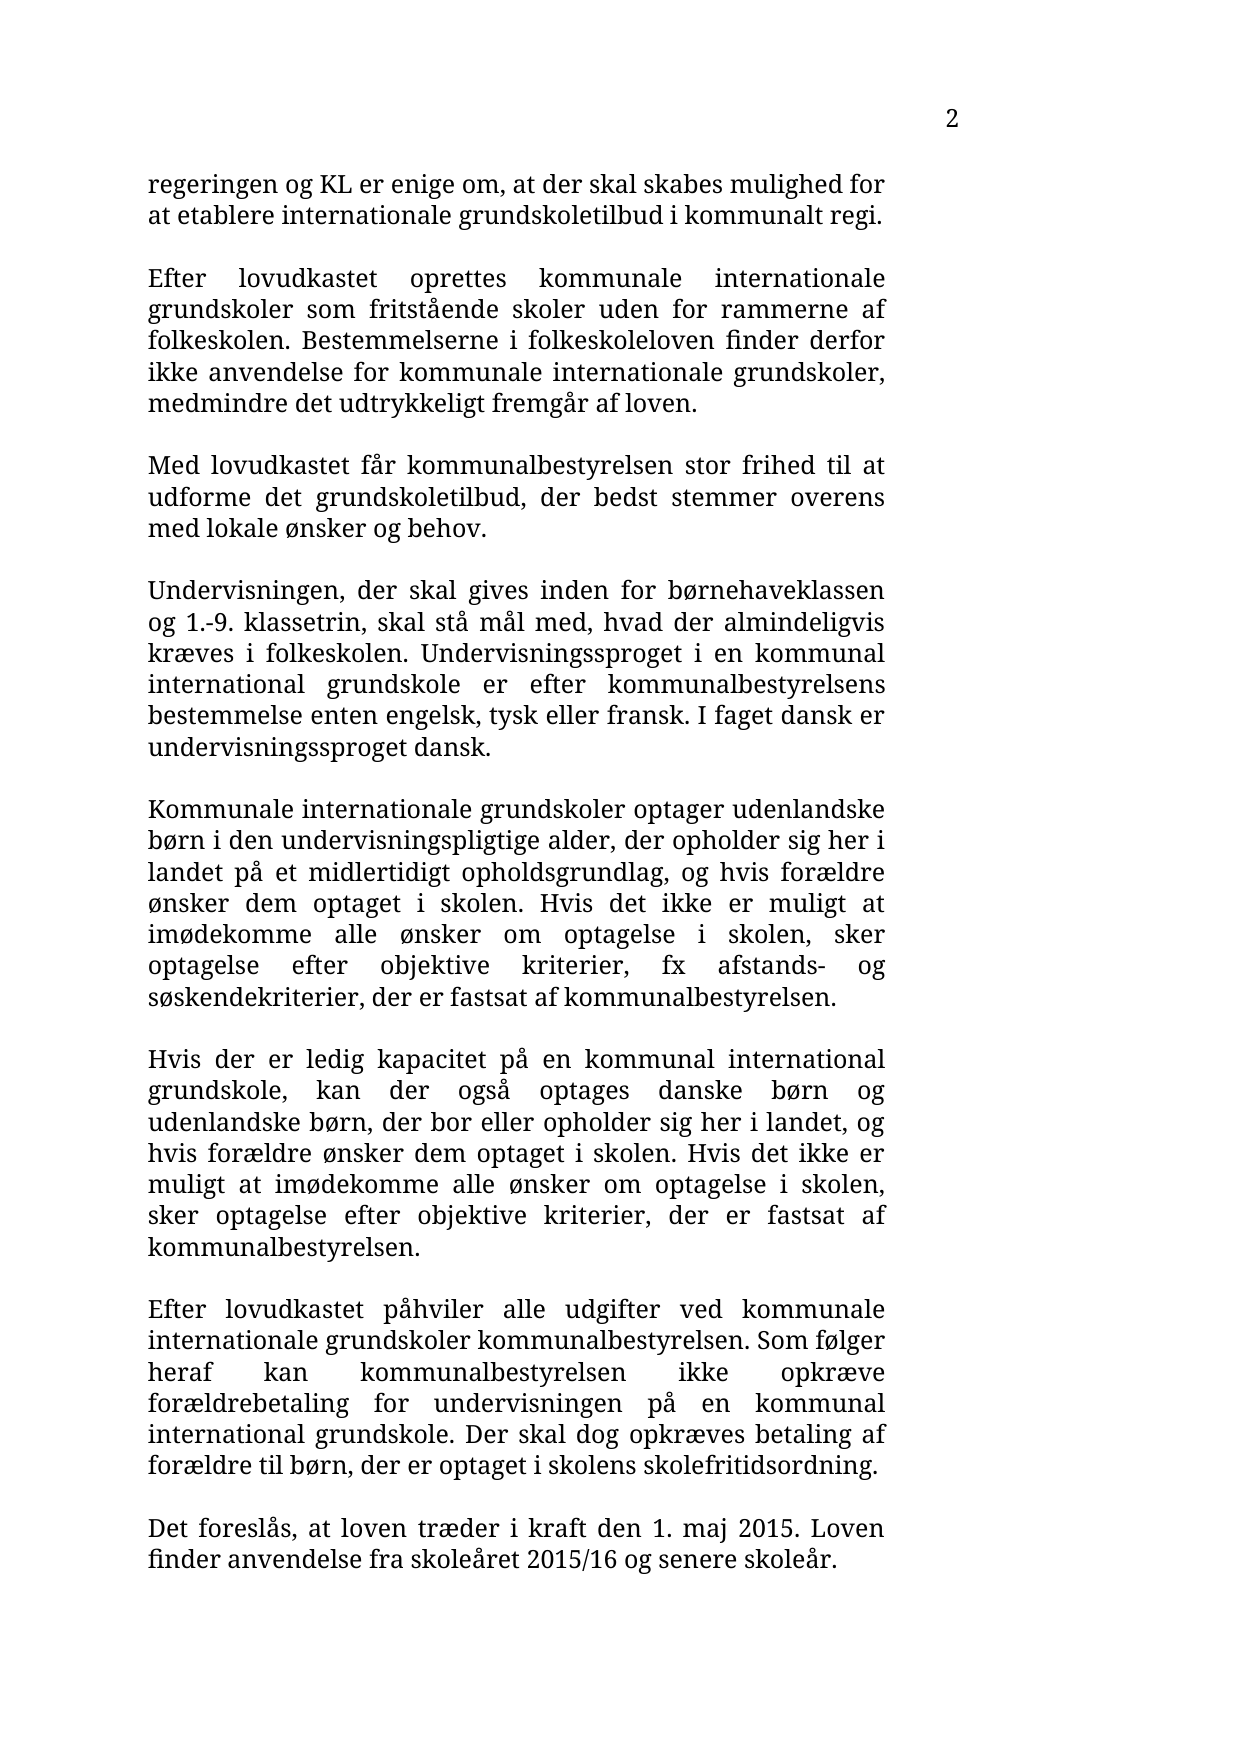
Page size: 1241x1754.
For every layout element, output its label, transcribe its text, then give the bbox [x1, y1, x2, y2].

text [148, 168, 886, 231]
text Efter lovudkastet påhviler alle udgifter ved kommunale internationale grundskoler kommunalbestyrelsen. Som følger heraf kan kommunalbestyrelsen ikke opkræve forældrebetaling for undervisningen på en kommunal international grundskole. Der skal dog opkræves betaling af forældre til børn, der er optaget i skolens skolefritidsordning. [148, 1293, 886, 1481]
text Efter lovudkastet oprettes kommunale internationale grundskoler som fritstående skoler uden for rammerne af folkeskolen. Bestemmelserne i folkeskoleloven finder derfor ikke anvendelse for kommunale internationale grundskoler, medmindre det udtrykkeligt fremgår af loven. [148, 262, 886, 418]
text Det foreslås, at loven træder i kraft den 1. maj 2015. Loven finder anvendelse fra skoleåret 2015/16 og senere skoleår. [148, 1512, 886, 1575]
text Med lovudkastet får kommunalbestyrelsen stor frihed til at udforme det grundskoletilbud, der bedst stemmer overens med lokale ønsker og behov. [148, 450, 886, 543]
text Hvis der er ledig kapacitet på en kommunal international grundskole, kan der også optages danske børn og udenlandske børn, der bor eller opholder sig her i landet, og hvis forældre ønsker dem optaget i skolen. Hvis det ikke er muligt at imødekomme alle ønsker om optagelse i skolen, sker optagelse efter objektive kriterier, der er fastsat af kommunalbestyrelsen. [148, 1043, 886, 1262]
text Undervisningen, der skal gives inden for børnehaveklassen og 1.-9. klassetrin, skal stå mål med, hvad der almindeligvis kræves i folkeskolen. Undervisningssproget i en kommunal international grundskole er efter kommunalbestyrelsens bestemmelse enten engelsk, tysk eller fransk. I faget dansk er undervisningssproget dansk. [148, 575, 886, 762]
text Kommunale internationale grundskoler optager udenlandske børn i den undervisningspligtige alder, der opholder sig her i landet på et midlertidigt opholdsgrundlag, og hvis forældre ønsker dem optaget i skolen. Hvis det ikke er muligt at imødekomme alle ønsker om optagelse i skolen, sker optagelse efter objektive kriterier, fx afstands- og søskendekriterier, der er fastsat af kommunalbestyrelsen. [148, 793, 886, 1012]
